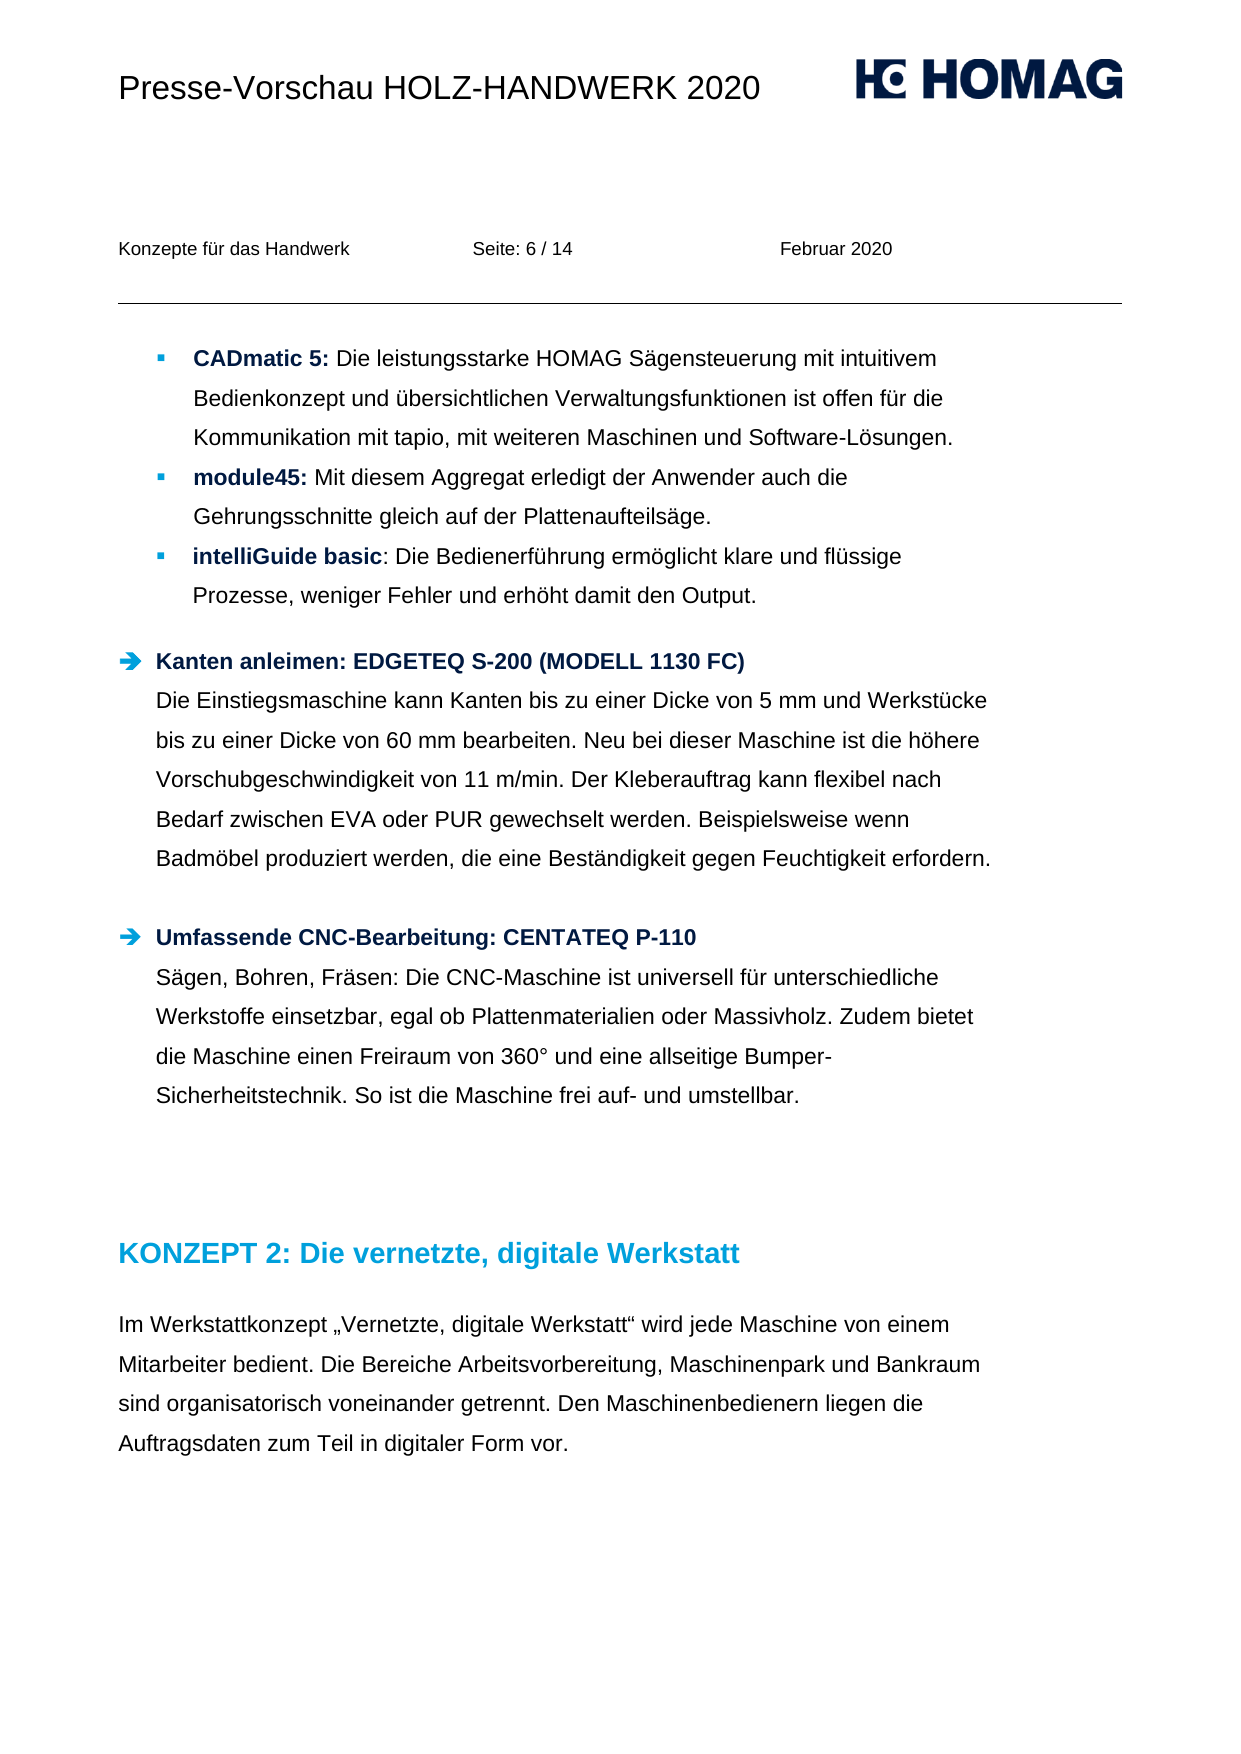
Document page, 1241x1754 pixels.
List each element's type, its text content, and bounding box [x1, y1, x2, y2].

text KONZEPT 2: Die vernetzte, digitale Werkstatt [118, 1236, 1004, 1270]
list CADmatic 5: Die leistungsstarke HOMAG Sägensteuerung mit intuitivem Bedienkonzept und übersichtlichen Verwaltungsfunktionen ist offen für die Kommunikation mit tapio, mit weiteren Maschinen und Software-Lösungen. [156, 345, 1004, 451]
list intelliGuide basic: Die Bedienerführung ermöglicht klare und flüssige Prozesse, weniger Fehler und erhöht damit den Output. [155, 543, 1004, 608]
list Kanten anleimen: EDGETEQ S-200 (MODELL 1130 FC) Die Einstiegsmaschine kann Kanten bis zu einer Dicke von 5 mm und Werkstücke bis zu einer Dicke von 60 mm bearbeiten. Neu bei dieser Maschine ist die höhere Vorschubgeschwindigkeit von 11 m/min. Der Kleberauftrag kann flexibel nach Bedarf zwischen EVA oder PUR gewechselt werden. Beispielsweise wenn Badmöbel produziert werden, die eine Beständigkeit gegen Feuchtigkeit erfordern. [118, 648, 1004, 872]
list Umfassende CNC-Bearbeitung: CENTATEQ P-110 Sägen, Bohren, Fräsen: Die CNC-Maschine ist universell für unterschiedliche Werkstoffe einsetzbar, egal ob Plattenmaterialien oder Massivholz. Zudem bietet die Maschine einen Freiraum von 360° und eine allseitige Bumper-Sicherheitstechnik. So ist die Maschine frei auf- und umstellbar. [118, 924, 1004, 1108]
picture [856, 59, 1123, 99]
text Im Werkstattkonzept „Vernetzte, digitale Werkstatt“ wird jede Maschine von einem Mitarbeiter bedient. Die Bereiche Arbeitsvorbereitung, Maschinenpark und Bankraum sind organisatorisch voneinander getrennt. Den Maschinenbedienern liegen die Auftragsdaten zum Teil in digitaler Form vor. [118, 1311, 1004, 1456]
list module45: Mit diesem Aggregat erledigt der Anwender auch die Gehrungsschnitte gleich auf der Plattenaufteilsäge. [156, 464, 1004, 529]
